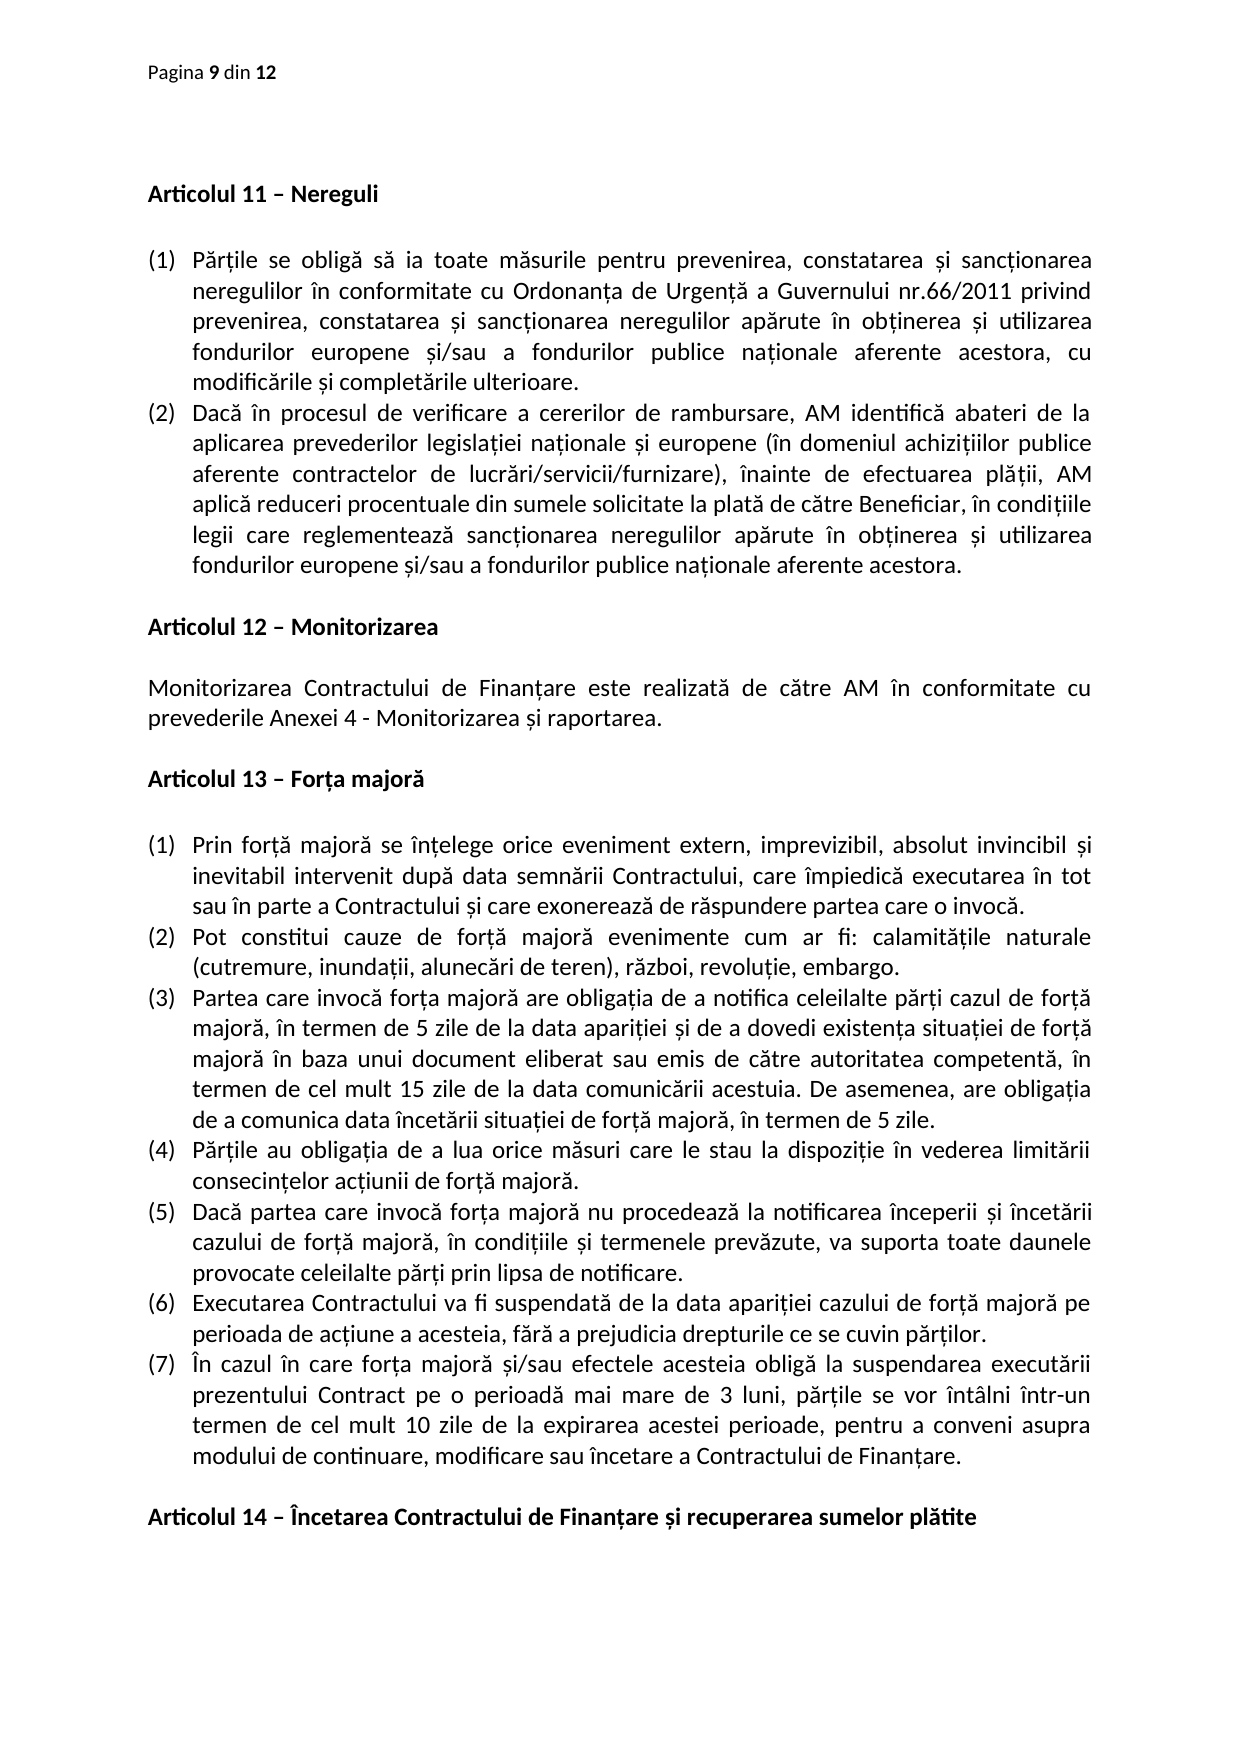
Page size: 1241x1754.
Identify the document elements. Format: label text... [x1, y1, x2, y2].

list În cazul în care forța majoră și/sau efectele acesteia obligă la suspendarea executării prezentului Contract pe o perioadă mai mare de 3 luni, părțile se vor întâlni într-un termen de cel mult 10 zile de la expirarea acestei perioade, pentru a conveni asupra modului de continuare, modificare sau încetare a Contractului de Finanțare. [148, 1348, 1092, 1470]
list Pot constitui cauze de forță majoră evenimente cum ar fi: calamitățile naturale (cutremure, inundații, alunecări de teren), război, revoluție, embargo. [148, 921, 1092, 982]
list Monitorizarea Contractului de Finanțare este realizată de către AM în conformitate cu prevederile Anexei 4 - Monitorizarea și raportarea. [148, 672, 1092, 733]
list Părțile se obligă să ia toate măsurile pentru prevenirea, constatarea și sancționarea neregulilor în conformitate cu Ordonanța de Urgență a Guvernului nr.66/2011 privind prevenirea, constatarea şi sancţionarea neregulilor apărute în obţinerea şi utilizarea fondurilor europene şi/sau a fondurilor publice naţionale aferente acestora, cu modificările și completările ulterioare. [148, 244, 1092, 397]
subtitle Articolul 11 – Nereguli [148, 178, 1092, 209]
subtitle Articolul 12 – Monitorizarea [148, 611, 1092, 641]
subtitle Articolul 14 – Încetarea Contractului de Finanțare și recuperarea sumelor plătite [148, 1501, 1092, 1531]
list Prin forță majoră se înțelege orice eveniment extern, imprevizibil, absolut invincibil și inevitabil intervenit după data semnării Contractului, care împiedică executarea în tot sau în parte a Contractului și care exonerează de răspundere partea care o invocă. [148, 829, 1092, 921]
list Părțile au obligația de a lua orice măsuri care le stau la dispoziție în vederea limitării consecințelor acțiunii de forță majoră. [148, 1134, 1092, 1196]
list Executarea Contractului va fi suspendată de la data apariției cazului de forță majoră pe perioada de acțiune a acesteia, fără a prejudicia drepturile ce se cuvin părților. [148, 1287, 1092, 1348]
list Dacă în procesul de verificare a cererilor de rambursare, AM identifică abateri de la aplicarea prevederilor legislaţiei naţionale şi europene (în domeniul achiziţiilor publice aferente contractelor de lucrări/servicii/furnizare), înainte de efectuarea plăţii, AM aplică reduceri procentuale din sumele solicitate la plată de către Beneficiar, în condiţiile legii care reglementează sancţionarea neregulilor apărute în obţinerea şi utilizarea fondurilor europene şi/sau a fondurilor publice naţionale aferente acestora. [148, 397, 1092, 580]
list Partea care invocă forța majoră are obligația de a notifica celeilalte părți cazul de forță majoră, în termen de 5 zile de la data apariției și de a dovedi existența situației de forță majoră în baza unui document eliberat sau emis de către autoritatea competentă, în termen de cel mult 15 zile de la data comunicării acestuia. De asemenea, are obligația de a comunica data încetării situației de forță majoră, în termen de 5 zile. [148, 982, 1092, 1134]
list Dacă partea care invocă forța majoră nu procedează la notificarea începerii și încetării cazului de forță majoră, în condițiile și termenele prevăzute, va suporta toate daunele provocate celeilalte părți prin lipsa de notificare. [148, 1196, 1092, 1287]
subtitle Articolul 13 – Forța majoră [148, 763, 1092, 794]
